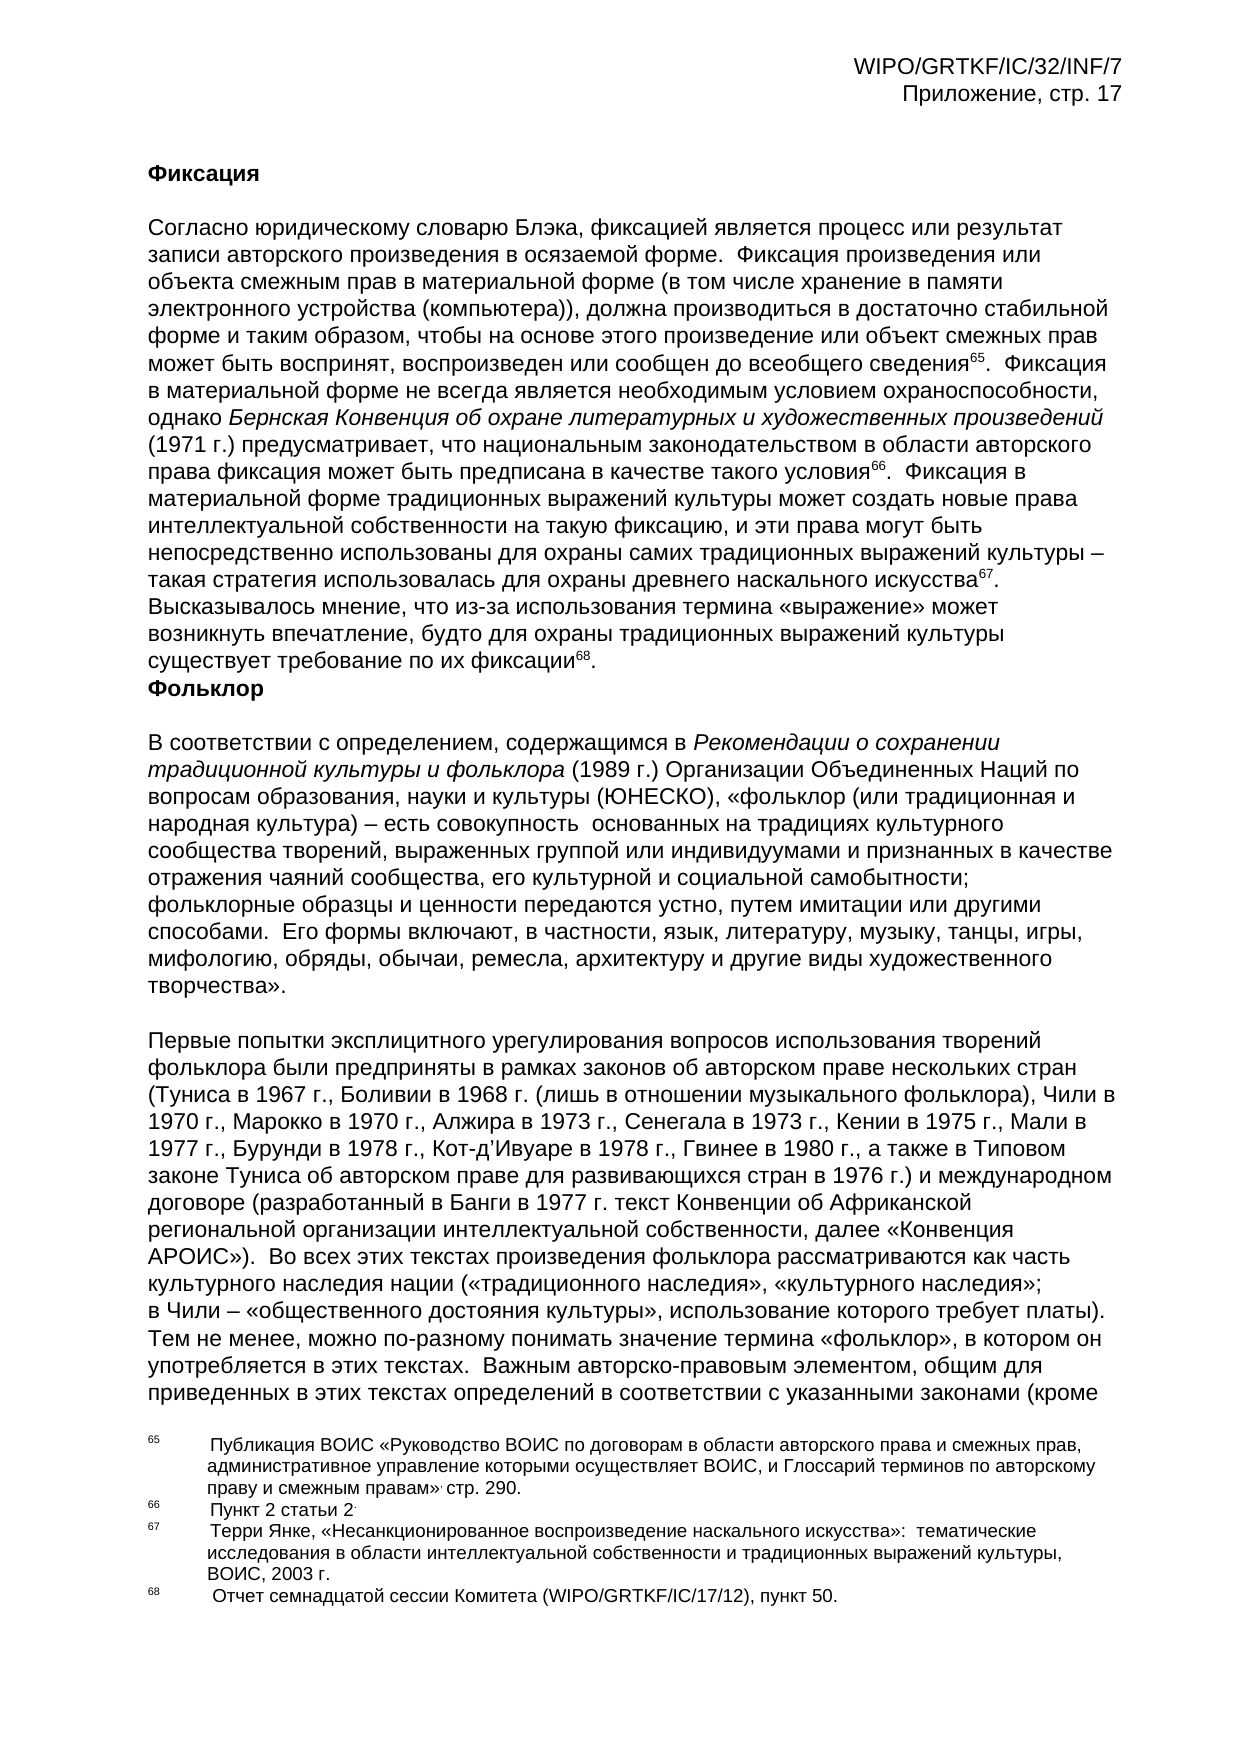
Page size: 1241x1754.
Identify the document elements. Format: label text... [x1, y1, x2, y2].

text Согласно юридическому словарю Блэка, фиксацией является процесс или результат записи авторского произведения в осязаемой форме. Фиксация произведения или объекта смежным прав в материальной форме (в том числе хранение в памяти электронного устройства (компьютера)), должна производиться в достаточно стабильной форме и таким образом, чтобы на основе этого произведение или объект смежных прав может быть воспринят, воспроизведен или сообщен до всеобщего сведения. Фиксация в материальной форме не всегда является необходимым условием охраноспособности, однако Бернская Конвенция об охране литературных и художественных произведений (1971 г.) предусматривает, что национальным законодательством в области авторского права фиксация может быть предписана в качестве такого условия. Фиксация в материальной форме традиционных выражений культуры может создать новые права интеллектуальной собственности на такую фиксацию, и эти права могут быть непосредственно использованы для охраны самих традиционных выражений культуры – такая стратегия использовалась для охраны древнего наскального искусства. Высказывалось мнение, что из-за использования термина «выражение» может возникнуть впечатление, будто для охраны традиционных выражений культуры существует требование по их фиксации. [148, 213, 1122, 674]
text В соответствии с определением, содержащимся в Рекомендации о сохранении традиционной культуры и фольклора (1989 г.) Организации Объединенных Наций по вопросам образования, науки и культуры (ЮНЕСКО), «фольклор (или традиционная и народная культура) – есть совокупность основанных на традициях культурного сообщества творений, выраженных группой или индивидуумами и признанных в качестве отражения чаяний сообщества, его культурной и социальной самобытности; фольклорные образцы и ценности передаются устно, путем имитации или другими способами. Его формы включают, в частности, язык, литературу, музыку, танцы, игры, мифологию, обряды, обычаи, ремесла, архитектуру и другие виды художественного творчества». [148, 728, 1122, 999]
text Фольклор [148, 674, 1122, 701]
text Фиксация [148, 159, 1122, 186]
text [148, 1026, 1122, 1405]
